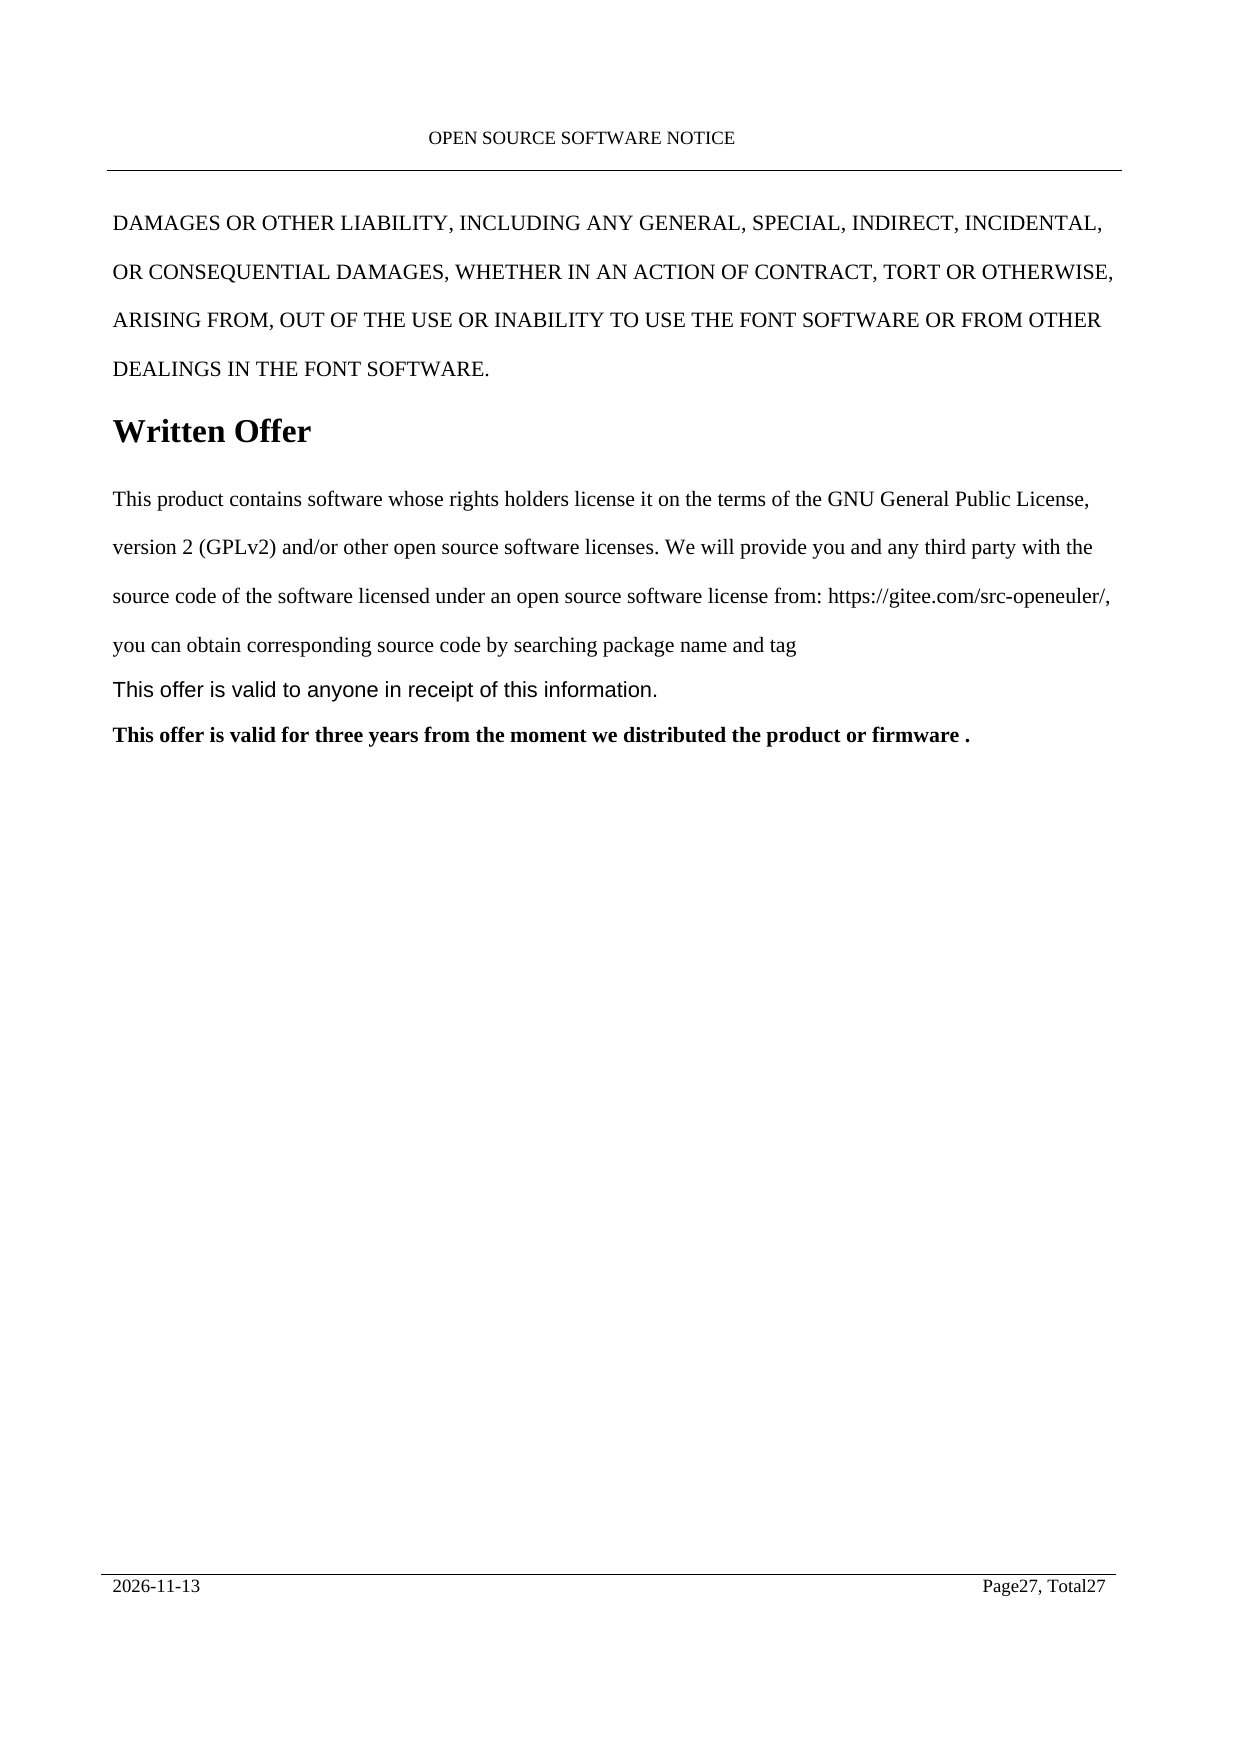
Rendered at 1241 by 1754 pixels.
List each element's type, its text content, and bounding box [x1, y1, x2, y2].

text Written Offer [112, 398, 1128, 463]
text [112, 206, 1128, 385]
text This offer is valid to anyone in receipt of this information. [112, 673, 1128, 706]
text This product contains software whose rights holders license it on the terms of the GNU General Public License, version 2 (GPLv2) and/or other open source software licenses. We will provide you and any third party with the source code of the software licensed under an open source software license from: https://gitee.com/src-openeuler/, you can obtain corresponding source code by searching package name and tag [112, 482, 1128, 661]
text This offer is valid for three years from the moment we distributed the product or firmware . [112, 718, 1128, 751]
